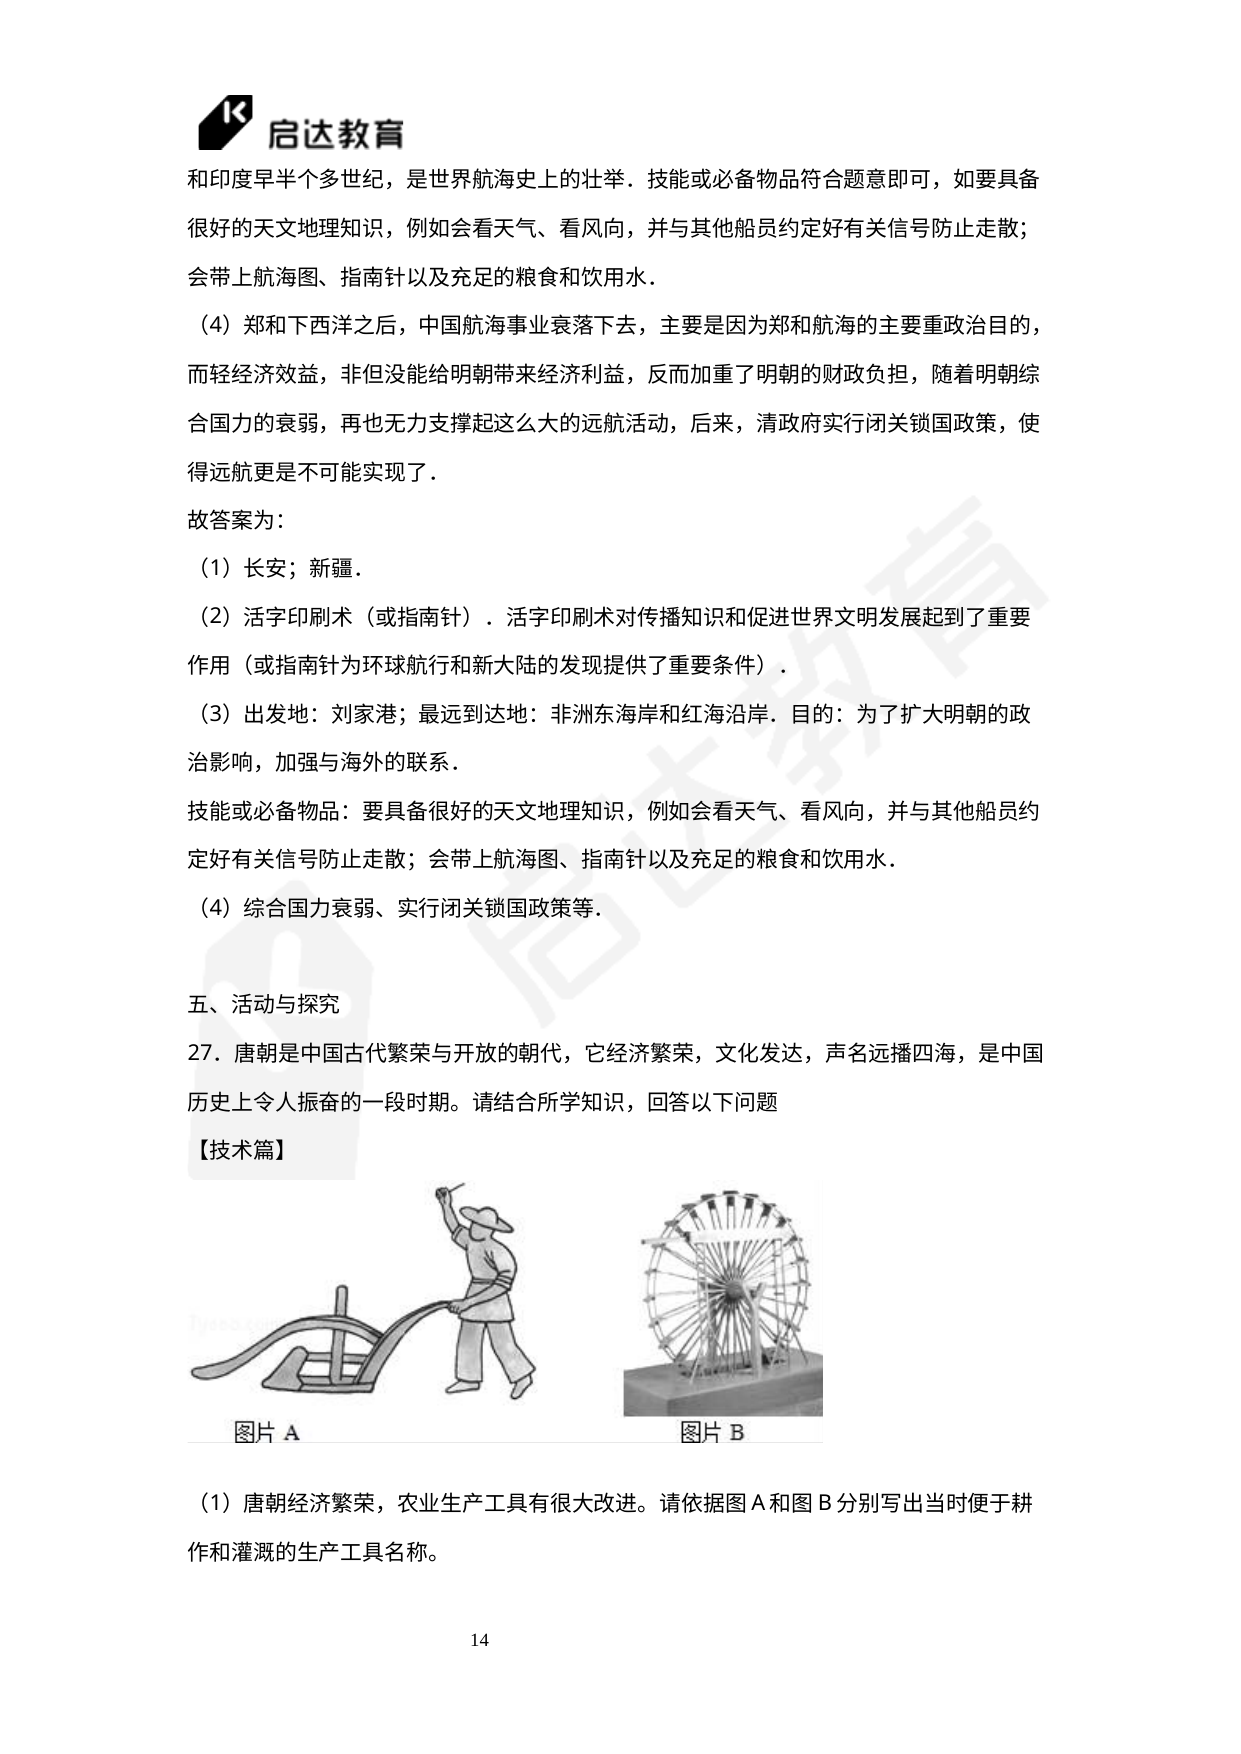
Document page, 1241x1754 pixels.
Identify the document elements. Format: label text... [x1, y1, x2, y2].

text （2）活字印刷术（或指南针）．活字印刷术对传播知识和促进世界文明发展起到了重要作用（或指南针为环球航行和新大陆的发现提供了重要条件）． [187, 599, 1053, 680]
text （1）唐朝经济繁荣，农业生产工具有很大改进。请依据图A和图B分别写出当时便于耕作和灌溉的生产工具名称。 [187, 1486, 1053, 1567]
text （4）综合国力衰弱、实行闭关锁国政策等． [187, 890, 1053, 923]
text （3）出发地：刘家港；最远到达地：非洲东海岸和红海沿岸．目的：为了扩大明朝的政治影响，加强与海外的联系． [187, 696, 1053, 777]
text 故答案为： [187, 502, 1053, 535]
text （1）长安；新疆． [187, 551, 1053, 583]
text 【技术篇】 [187, 1132, 1053, 1165]
text （4）郑和下西洋之后，中国航海事业衰落下去，主要是因为郑和航海的主要重政治目的，而轻经济效益，非但没能给明朝带来经济利益，反而加重了明朝的财政负担，随着明朝综合国力的衰弱，再也无力支撑起这么大的远航活动，后来，清政府实行闭关锁国政策，使得远航更是不可能实现了． [187, 308, 1053, 487]
text 27．唐朝是中国古代繁荣与开放的朝代，它经济繁荣，文化发达，声名远播四海，是中国历史上令人振奋的一段时期。请结合所学知识，回答以下问题 [187, 1035, 1053, 1117]
picture [198, 95, 404, 150]
text 技能或必备物品：要具备很好的天文地理知识，例如会看天气、看风向，并与其他船员约定好有关信号防止走散；会带上航海图、指南针以及充足的粮食和饮用水． [187, 793, 1053, 874]
picture [187, 1180, 823, 1443]
text 五、活动与探究 [187, 987, 1053, 1019]
